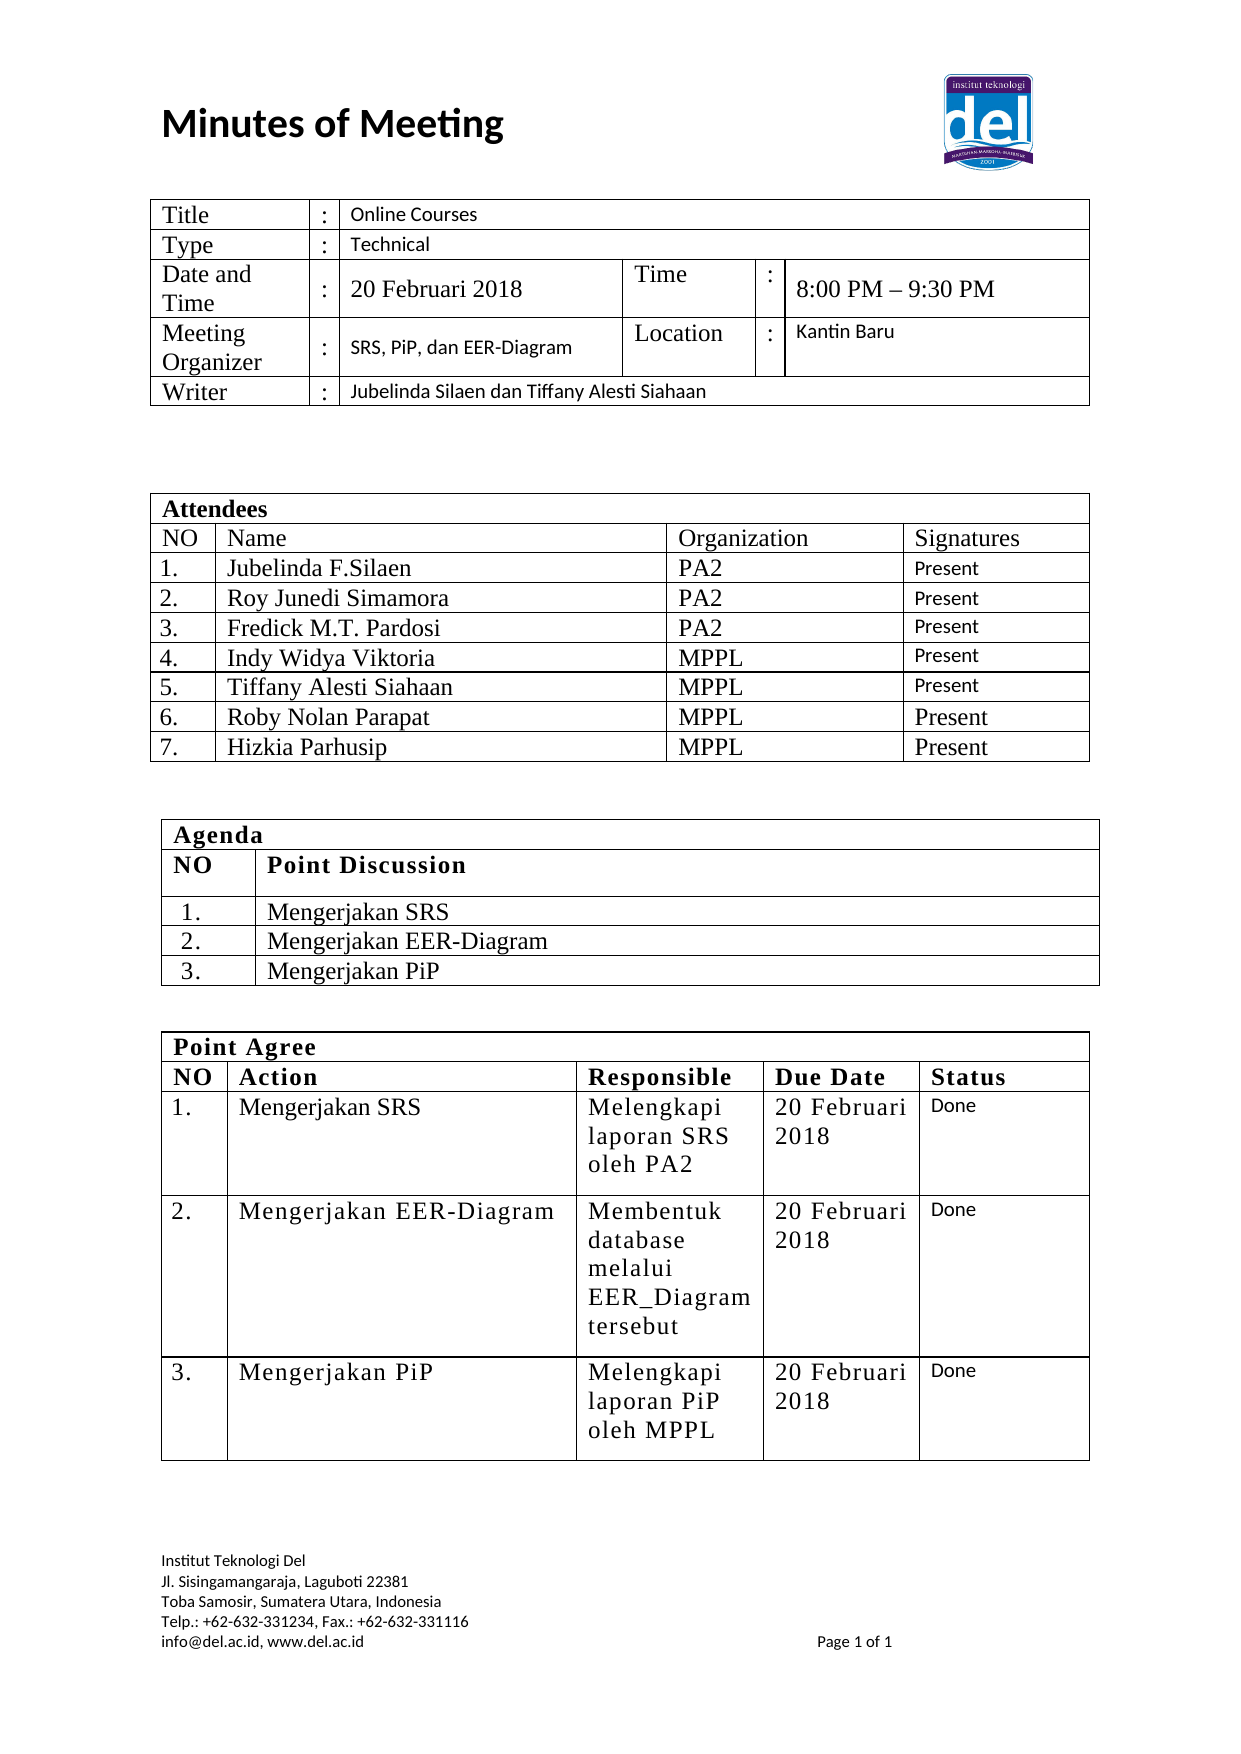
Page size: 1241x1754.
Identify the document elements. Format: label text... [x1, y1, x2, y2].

table_cell MPPL [667, 673, 903, 701]
table_cell Type [151, 230, 309, 258]
table_cell [162, 956, 255, 985]
table_cell PA2 [667, 583, 903, 612]
table_cell Hizkia Parhusip [216, 732, 666, 761]
table_cell Jubelinda F.Silaen [216, 553, 666, 582]
table_cell [162, 1092, 227, 1195]
table_cell NO [162, 850, 255, 896]
table_cell Name [216, 524, 666, 552]
table_cell Mengerjakan EER-Diagram [228, 1196, 576, 1356]
table_cell [162, 1358, 227, 1460]
table_cell 20 Februari 2018 [764, 1358, 919, 1460]
table_header Point Agree [162, 1033, 1089, 1061]
table_cell [151, 613, 215, 642]
table_cell Roby Nolan Parapat [216, 702, 666, 731]
table_cell [151, 553, 215, 582]
table_cell PA2 [667, 613, 903, 642]
table_cell 20 Februari 2018 [764, 1196, 919, 1356]
table_cell Action [228, 1062, 576, 1091]
table_header Agenda [162, 820, 1099, 849]
table_cell Signatures [904, 524, 1089, 552]
table_cell NO [151, 524, 215, 552]
table_cell [162, 897, 255, 925]
table_cell : [310, 318, 339, 376]
table_cell Membentuk database melalui EER_Diagram tersebut [577, 1196, 763, 1356]
table_cell [162, 1196, 227, 1356]
table_cell Indy Widya Viktoria [216, 643, 666, 671]
table_cell [151, 673, 215, 701]
table_cell Melengkapi laporan PiP oleh MPPL [577, 1358, 763, 1460]
table_cell : [310, 230, 339, 258]
table_cell Tiffany Alesti Siahaan [216, 673, 666, 701]
table_cell – [786, 260, 1089, 317]
table_cell [151, 643, 215, 671]
table_cell : [756, 318, 784, 376]
table_cell Mengerjakan SRS [228, 1092, 576, 1195]
table_header Title [151, 200, 309, 229]
table_cell NO [162, 1062, 227, 1091]
table_header : [310, 200, 339, 229]
table_cell MPPL [667, 732, 903, 761]
table_cell Responsible [577, 1062, 763, 1091]
table_cell Status [920, 1062, 1089, 1091]
table_cell MPPL [667, 702, 903, 731]
table_cell Date and Time [151, 260, 309, 317]
table_cell MPPL [667, 643, 903, 671]
table_cell Organization [667, 524, 903, 552]
table_cell Time [623, 260, 755, 317]
table_cell Mengerjakan PiP [256, 956, 1099, 985]
table_cell [151, 732, 215, 761]
table_cell Mengerjakan EER-Diagram [256, 926, 1099, 955]
table_cell Location [623, 318, 755, 376]
table_cell Meeting Organizer [151, 318, 309, 376]
table_cell Mengerjakan PiP [228, 1358, 576, 1460]
table_header Attendees [151, 494, 1089, 522]
table_cell : [310, 377, 339, 405]
table_cell Writer [151, 377, 309, 405]
table_cell [151, 702, 215, 731]
table_cell Due Date [764, 1062, 919, 1091]
table_cell Point Discussion [256, 850, 1099, 896]
picture [943, 73, 1034, 171]
table_cell [340, 260, 622, 317]
table_cell [151, 583, 215, 612]
table_cell Present [904, 702, 1089, 731]
table_cell : [756, 260, 784, 317]
table_cell Roy Junedi Simamora [216, 583, 666, 612]
table_cell 20 Februari 2018 [764, 1092, 919, 1195]
table_cell Fredick M.T. Pardosi [216, 613, 666, 642]
table_cell Mengerjakan SRS [256, 897, 1099, 925]
table_cell Melengkapi laporan SRS oleh PA2 [577, 1092, 763, 1195]
table_cell [162, 926, 255, 955]
table_cell PA2 [667, 553, 903, 582]
table_cell : [310, 260, 339, 317]
table_cell Present [904, 732, 1089, 761]
